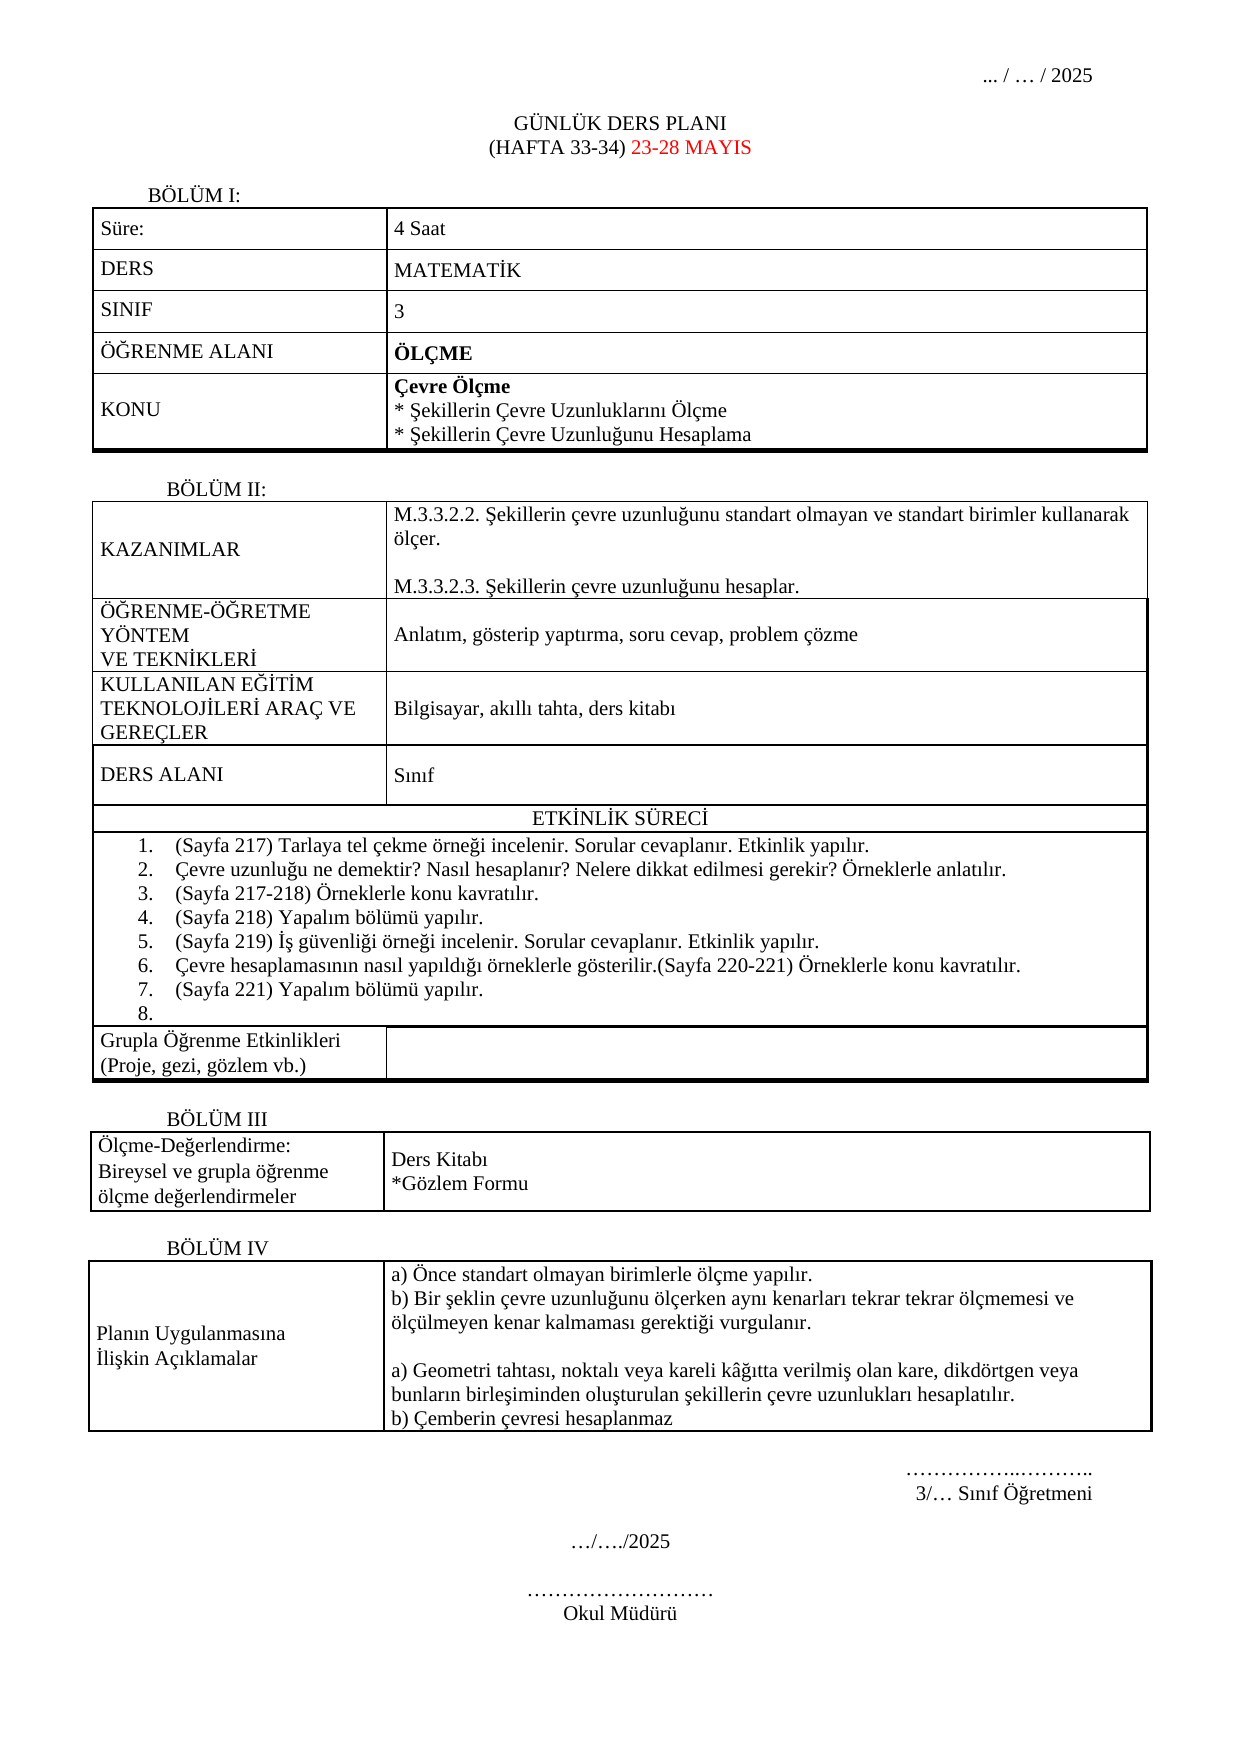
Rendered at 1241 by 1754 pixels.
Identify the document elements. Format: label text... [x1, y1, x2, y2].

table_header M.3.3.2.2. Şekillerin çevre uzunluğunu standart olmayan ve standart birimler kullanarak ölçer. M.3.3.2.3. Şekillerin çevre uzunluğunu hesaplar. [387, 502, 1147, 598]
table_cell KULLANILAN EĞİTİM TEKNOLOJİLERİ ARAÇ VE GEREÇLER [93, 672, 386, 744]
table_cell Grupla Öğrenme Etkinlikleri (Proje, gezi, gözlem vb.) [94, 1027, 386, 1078]
table_cell ÖLÇME [388, 333, 1146, 373]
table_header Planın Uygulanmasına İlişkin Açıklamalar [90, 1262, 383, 1430]
table_cell Sınıf [387, 746, 1146, 804]
table_header Süre: [94, 209, 386, 249]
table_cell MATEMATİK [388, 250, 1146, 290]
table_header Ders Kitabı *Gözlem Formu [385, 1133, 1149, 1209]
table_header 4 Saat [388, 209, 1146, 249]
table_cell 3 [388, 291, 1146, 331]
text GÜNLÜK DERS PLANI [148, 111, 1093, 135]
table_cell Anlatım, gösterip yaptırma, soru cevap, problem çözme [387, 599, 1146, 671]
text BÖLÜM I: [148, 183, 1093, 207]
table_cell DERS [94, 250, 386, 290]
subtitle BÖLÜM III [148, 1107, 1093, 1131]
table_cell KONU [94, 374, 386, 448]
text Okul Müdürü [148, 1601, 1093, 1625]
table_header KAZANIMLAR [93, 502, 386, 598]
table_cell ÖĞRENME ALANI [94, 333, 386, 373]
subtitle BÖLÜM IV [148, 1236, 1093, 1260]
text ……………..……….. [148, 1456, 1093, 1480]
table_cell ETKİNLİK SÜRECİ [94, 806, 1146, 831]
table_header Ölçme-Değerlendirme: Bireysel ve grupla öğrenme ölçme değerlendirmeler [92, 1133, 383, 1209]
table_cell ÖĞRENME-ÖĞRETME YÖNTEM VE TEKNİKLERİ [93, 599, 386, 671]
text …/…./2025 [148, 1528, 1093, 1553]
text (HAFTA 33-34) 23-28 MAYIS [148, 135, 1093, 159]
table_cell SINIF [94, 291, 386, 331]
table_header a) Önce standart olmayan birimlerle ölçme yapılır. b) Bir şeklin çevre uzunluğunu ölçerken aynı kenarları tekrar tekrar ölçmemesi ve ölçülmeyen kenar kalmaması gerektiği vurgulanır. a) Geometri tahtası, noktalı veya kareli kâğıtta verilmiş olan kare, dikdörtgen veya bunların birleşiminden oluşturulan şekillerin çevre uzunlukları hesaplatılır. b) Çemberin çevresi hesaplanmaz [385, 1262, 1150, 1430]
table_cell Bilgisayar, akıllı tahta, ders kitabı [387, 672, 1146, 744]
text ……………………… [148, 1577, 1093, 1601]
table_cell [387, 1028, 1146, 1078]
text 3/… Sınıf Öğretmeni [148, 1480, 1093, 1504]
text BÖLÜM II: [148, 477, 1093, 501]
text ... / … / 2025 [148, 63, 1093, 87]
table_cell (Sayfa 217) Tarlaya tel çekme örneği incelenir. Sorular cevaplanır. Etkinlik yapılır. Çevre uzunluğu ne demektir? Nasıl hesaplanır? Nelere dikkat edilmesi gerekir? Örneklerle anlatılır. (Sayfa 217-218) Örneklerle konu kavratılır. (Sayfa 218) Yapalım bölümü yapılır. (Sayfa 219) İş güvenliği örneği incelenir. Sorular cevaplanır. Etkinlik yapılır. Çevre hesaplamasının nasıl yapıldığı örneklerle gösterilir.(Sayfa 220-221) Örneklerle konu kavratılır. (Sayfa 221) Yapalım bölümü yapılır. [94, 833, 1146, 1025]
table_cell DERS ALANI [94, 746, 386, 804]
table_cell Çevre Ölçme * Şekillerin Çevre Uzunluklarını Ölçme * Şekillerin Çevre Uzunluğunu Hesaplama [388, 374, 1146, 448]
